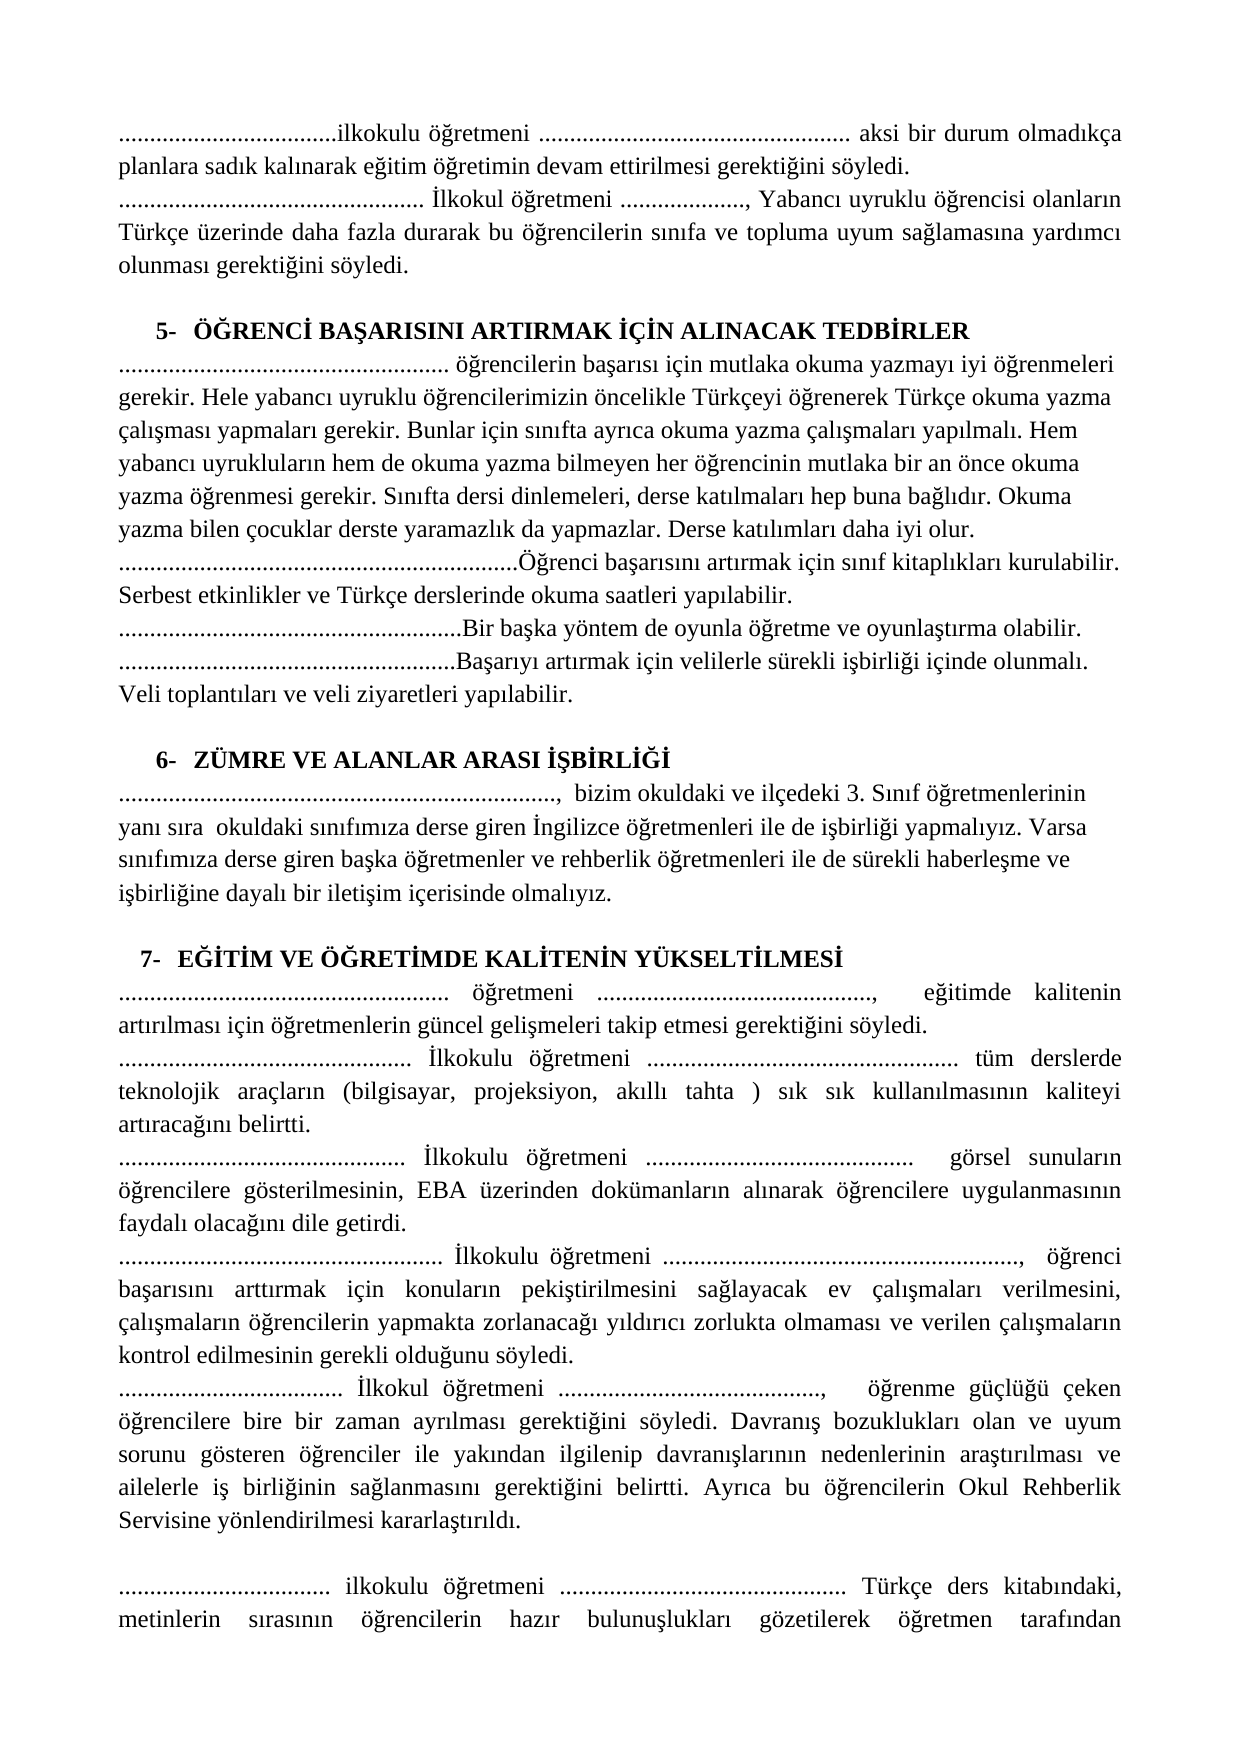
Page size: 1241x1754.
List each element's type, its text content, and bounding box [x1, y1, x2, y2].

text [118, 1571, 1122, 1633]
text ......................................................Başarıyı artırmak için velilerle sürekli işbirliği içinde olunmalı. Veli toplantıları ve veli ziyaretleri yapılabilir. [118, 646, 1122, 708]
text ...................................ilkokulu öğretmeni .................................................. aksi bir durum olmadıkça planlara sadık kalınarak eğitim öğretimin devam ettirilmesi gerektiğini söyledi. [118, 118, 1122, 180]
list ZÜMRE VE ALANLAR ARASI İŞBİRLİĞİ [156, 746, 1122, 774]
text ............................................... İlkokulu öğretmeni .................................................. tüm derslerde teknolojik araçların (bilgisayar, projeksiyon, akıllı tahta ) sık sık kullanılmasının kaliteyi artıracağını belirtti. [118, 1043, 1122, 1137]
list ÖĞRENCİ BAŞARISINI ARTIRMAK İÇİN ALINACAK TEDBİRLER [156, 316, 1122, 345]
text ..................................................... öğretmeni ............................................, eğitimde kalitenin artırılması için öğretmenlerin güncel gelişmeleri takip etmesi gerektiğini söyledi. [118, 977, 1122, 1038]
text ......................................................................, bizim okuldaki ve ilçedeki 3. Sınıf öğretmenlerinin yanı sıra okuldaki sınıfımıza derse giren İngilizce öğretmenleri ile de işbirliği yapmalıyız. Varsa sınıfımıza derse giren başka öğretmenler ve rehberlik öğretmenleri ile de sürekli haberleşme ve işbirliğine dayalı bir iletişim içerisinde olmalıyız. [118, 778, 1122, 906]
text ..................................................... öğrencilerin başarısı için mutlaka okuma yazmayı iyi öğrenmeleri gerekir. Hele yabancı uyruklu öğrencilerimizin öncelikle Türkçeyi öğrenerek Türkçe okuma yazma çalışması yapmaları gerekir. Bunlar için sınıfta ayrıca okuma yazma çalışmaları yapılmalı. Hem yabancı uyrukluların hem de okuma yazma bilmeyen her öğrencinin mutlaka bir an önce okuma yazma öğrenmesi gerekir. Sınıfta dersi dinlemeleri, derse katılmaları hep buna bağlıdır. Okuma yazma bilen çocuklar derste yaramazlık da yapmazlar. Derse katılımları daha iyi olur. [118, 349, 1122, 543]
text .......................................................Bir başka yöntem de oyunla öğretme ve oyunlaştırma olabilir. [118, 613, 1122, 642]
text .............................................. İlkokulu öğretmeni ........................................... görsel sunuların öğrencilere gösterilmesinin, EBA üzerinden dokümanların alınarak öğrencilere uygulanmasının faydalı olacağını dile getirdi. [118, 1142, 1122, 1237]
text .................................... İlkokul öğretmeni .........................................., öğrenme güçlüğü çeken öğrencilere bire bir zaman ayrılması gerektiğini söyledi. Davranış bozuklukları olan ve uyum sorunu gösteren öğrenciler ile yakından ilgilenip davranışlarının nedenlerinin araştırılması ve ailelerle iş birliğinin sağlanmasını gerektiğini belirtti. Ayrıca bu öğrencilerin Okul Rehberlik Servisine yönlendirilmesi kararlaştırıldı. [118, 1373, 1122, 1534]
text .................................................... İlkokulu öğretmeni ........................................................., öğrenci başarısını arttırmak için konuların pekiştirilmesini sağlayacak ev çalışmaları verilmesini, çalışmaların öğrencilerin yapmakta zorlanacağı yıldırıcı zorlukta olmaması ve verilen çalışmaların kontrol edilmesinin gerekli olduğunu söyledi. [118, 1241, 1122, 1369]
text ................................................. İlkokul öğretmeni ...................., Yabancı uyruklu öğrencisi olanların Türkçe üzerinde daha fazla durarak bu öğrencilerin sınıfa ve topluma uyum sağlamasına yardımcı olunması gerektiğini söyledi. [118, 184, 1122, 279]
list EĞİTİM VE ÖĞRETİMDE KALİTENİN YÜKSELTİLMESİ [140, 944, 1122, 972]
text ................................................................Öğrenci başarısını artırmak için sınıf kitaplıkları kurulabilir. Serbest etkinlikler ve Türkçe derslerinde okuma saatleri yapılabilir. [118, 547, 1122, 609]
